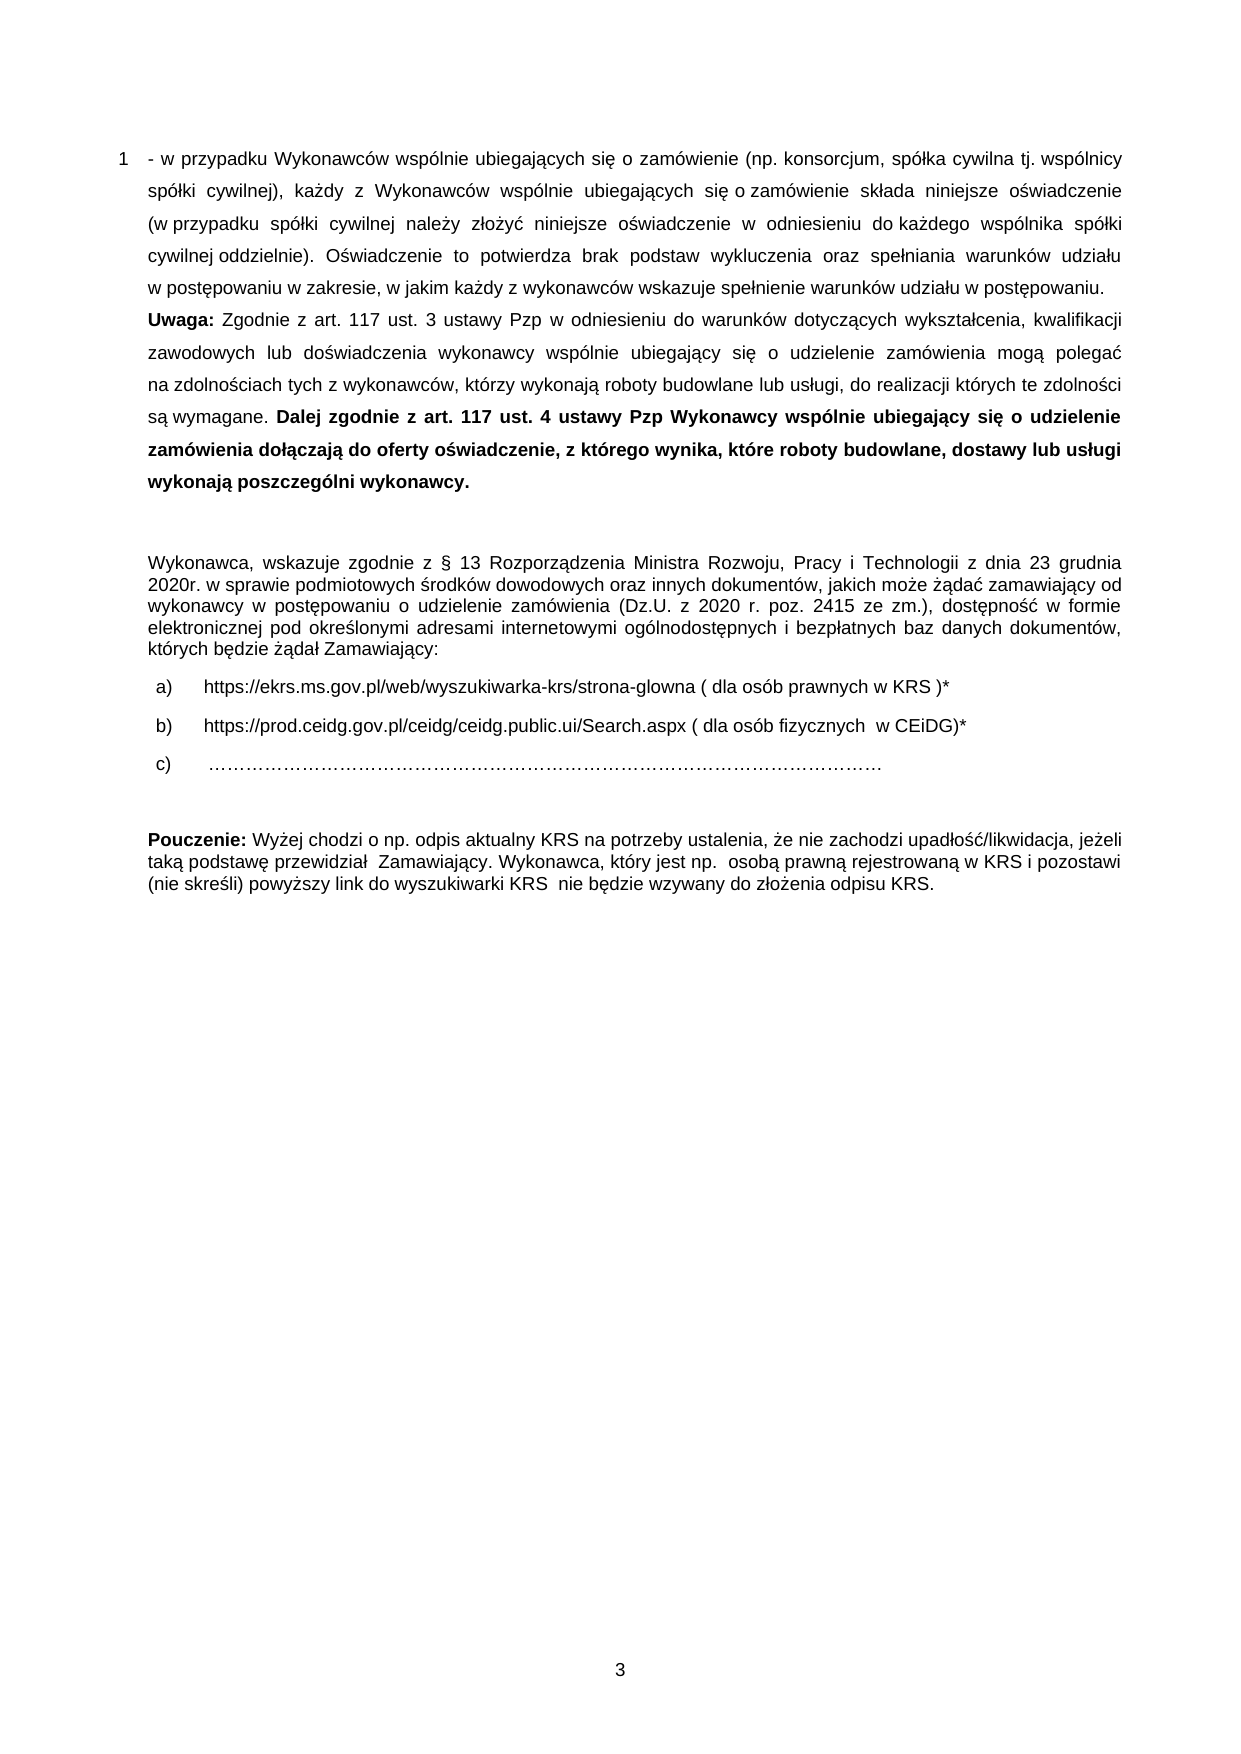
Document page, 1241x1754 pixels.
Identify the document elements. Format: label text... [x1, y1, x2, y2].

text a) https://ekrs.ms.gov.pl/web/wyszukiwarka-krs/strona-glowna ( dla osób prawnych w KRS )* [156, 676, 1122, 698]
text Wykonawca, wskazuje zgodnie z § 13 Rozporządzenia Ministra Rozwoju, Pracy i Technologii z dnia 23 grudnia 2020r. w sprawie podmiotowych środków dowodowych oraz innych dokumentów, jakich może żądać zamawiający od wykonawcy w postępowaniu o udzielenie zamówienia (Dz.U. z 2020 r. poz. 2415 ze zm.), dostępność w formie elektronicznej pod określonymi adresami internetowymi ogólnodostępnych i bezpłatnych baz danych dokumentów, których będzie żądał Zamawiający: [148, 552, 1122, 660]
list - w przypadku Wykonawców wspólnie ubiegających się o zamówienie (np. konsorcjum, spółka cywilna tj. wspólnicy spółki cywilnej), każdy z Wykonawców wspólnie ubiegających się o zamówienie składa niniejsze oświadczenie (w przypadku spółki cywilnej należy złożyć niniejsze oświadczenie w odniesieniu do każdego wspólnika spółki cywilnej oddzielnie). Oświadczenie to potwierdza brak podstaw wykluczenia oraz spełniania warunków udziału w postępowaniu w zakresie, w jakim każdy z wykonawców wskazuje spełnienie warunków udziału w postępowaniu. [118, 148, 1122, 298]
text c) ……………………………………………………………………………………………… [156, 753, 1122, 774]
text b) https://prod.ceidg.gov.pl/ceidg/ceidg.public.ui/Search.aspx ( dla osób fizycznych w CEiDG)* [156, 714, 1122, 736]
text Pouczenie: Wyżej chodzi o np. odpis aktualny KRS na potrzeby ustalenia, że nie zachodzi upadłość/likwidacja, jeżeli taką podstawę przewidział Zamawiający. Wykonawca, który jest np. osobą prawną rejestrowaną w KRS i pozostawi (nie skreśli) powyższy link do wyszukiwarki KRS nie będzie wzywany do złożenia odpisu KRS. [148, 829, 1122, 894]
list Uwaga: Zgodnie z art. 117 ust. 3 ustawy Pzp w odniesieniu do warunków dotyczących wykształcenia, kwalifikacji zawodowych lub doświadczenia wykonawcy wspólnie ubiegający się o udzielenie zamówienia mogą polegać na zdolnościach tych z wykonawców, którzy wykonają roboty budowlane lub usługi, do realizacji których te zdolności są wymagane. Dalej zgodnie z art. 117 ust. 4 ustawy Pzp Wykonawcy wspólnie ubiegający się o udzielenie zamówienia dołączają do oferty oświadczenie, z którego wynika, które roboty budowlane, dostawy lub usługi wykonają poszczególni wykonawcy. [148, 309, 1122, 492]
